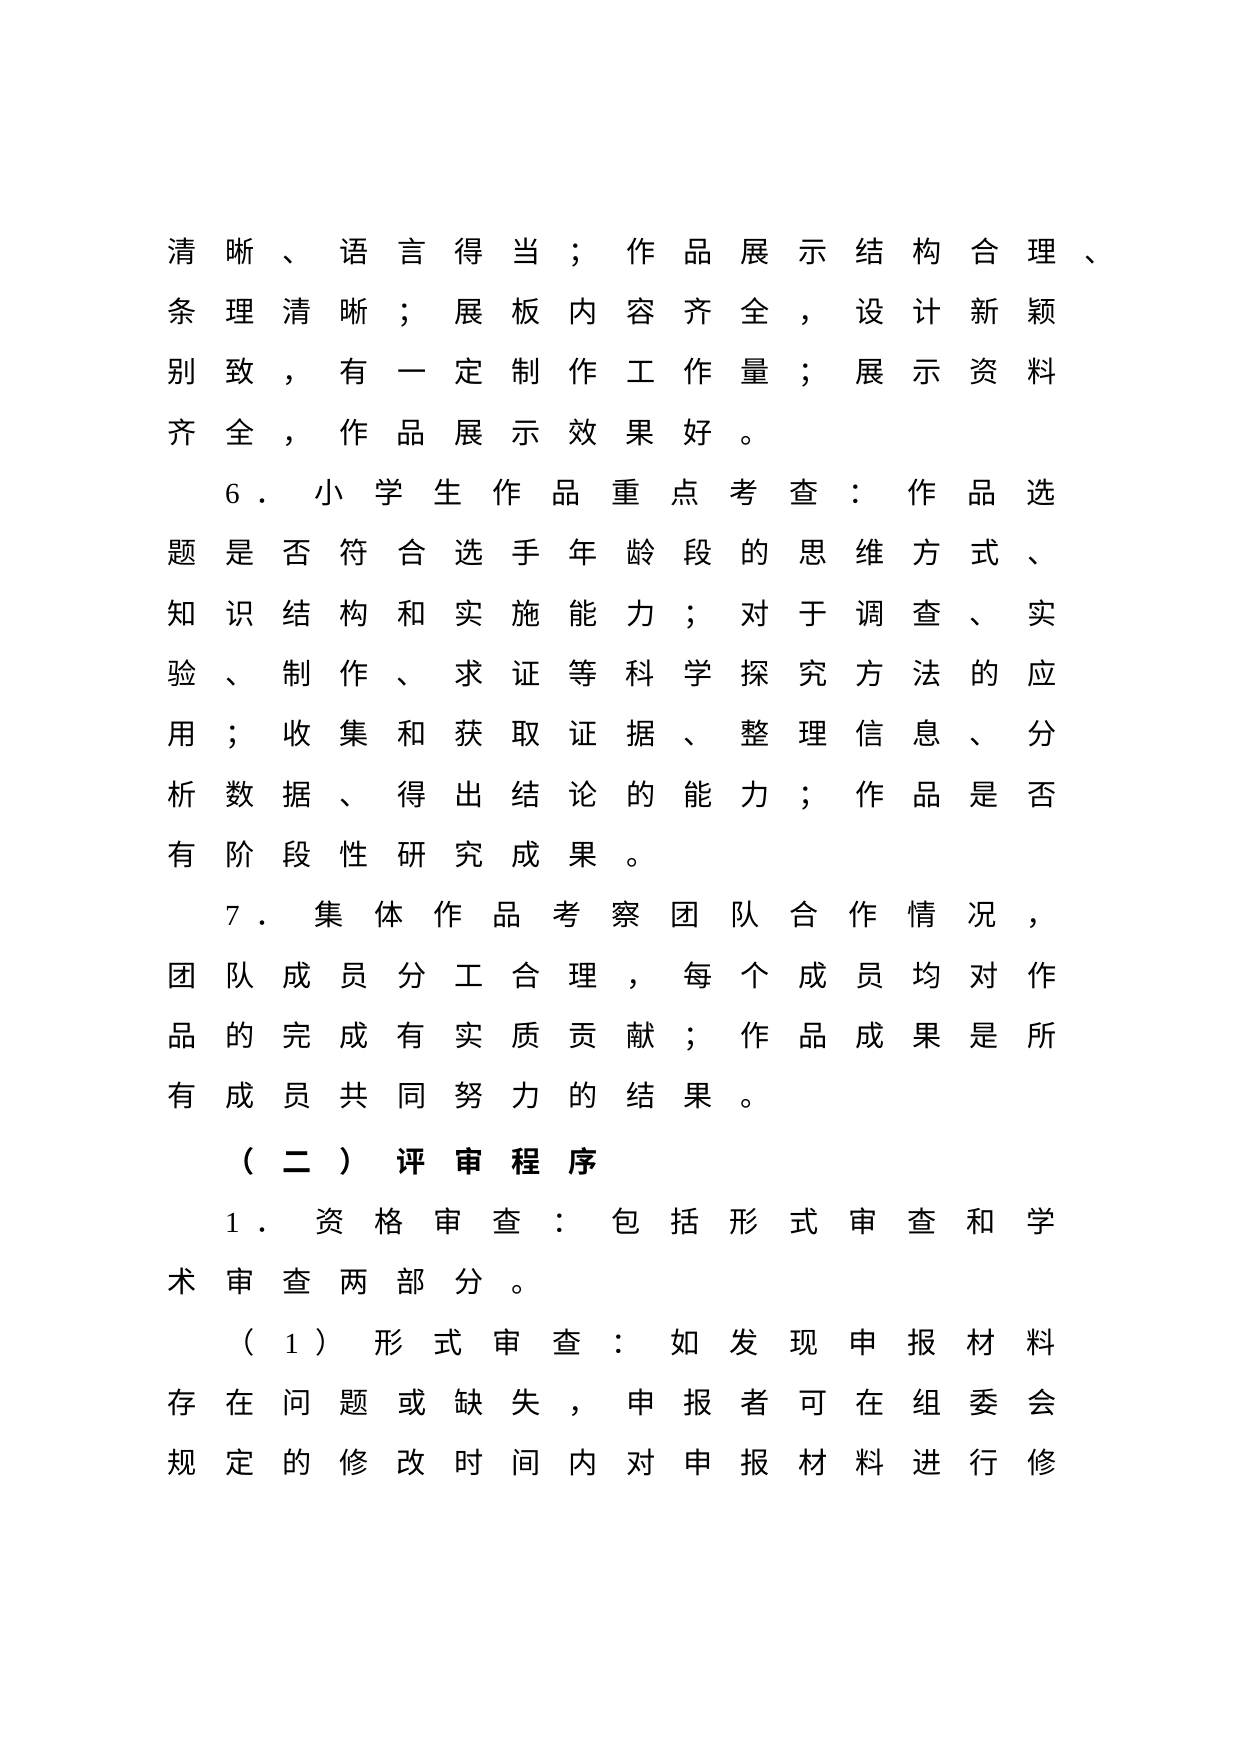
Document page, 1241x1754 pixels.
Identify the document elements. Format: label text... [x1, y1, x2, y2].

text 6．小学生作品重点考查：作品选题是否符合选手年龄段的思维方式、知识结构和实施能力；对于调查、实验、制作、求证等科学探究方法的应用；收集和获取证据、整理信息、分析数据、得出结论的能力；作品是否有阶段性研究成果。 [168, 461, 1084, 883]
text 1．资格审查：包括形式审查和学术审查两部分。 [168, 1190, 1084, 1310]
text 7．集体作品考察团队合作情况，团队成员分工合理，每个成员均对作品的完成有实质贡献；作品成果是所有成员共同努力的结果。 [168, 883, 1084, 1124]
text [168, 1310, 1084, 1491]
subtitle （二）评审程序 [168, 1129, 1084, 1190]
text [168, 219, 1084, 461]
